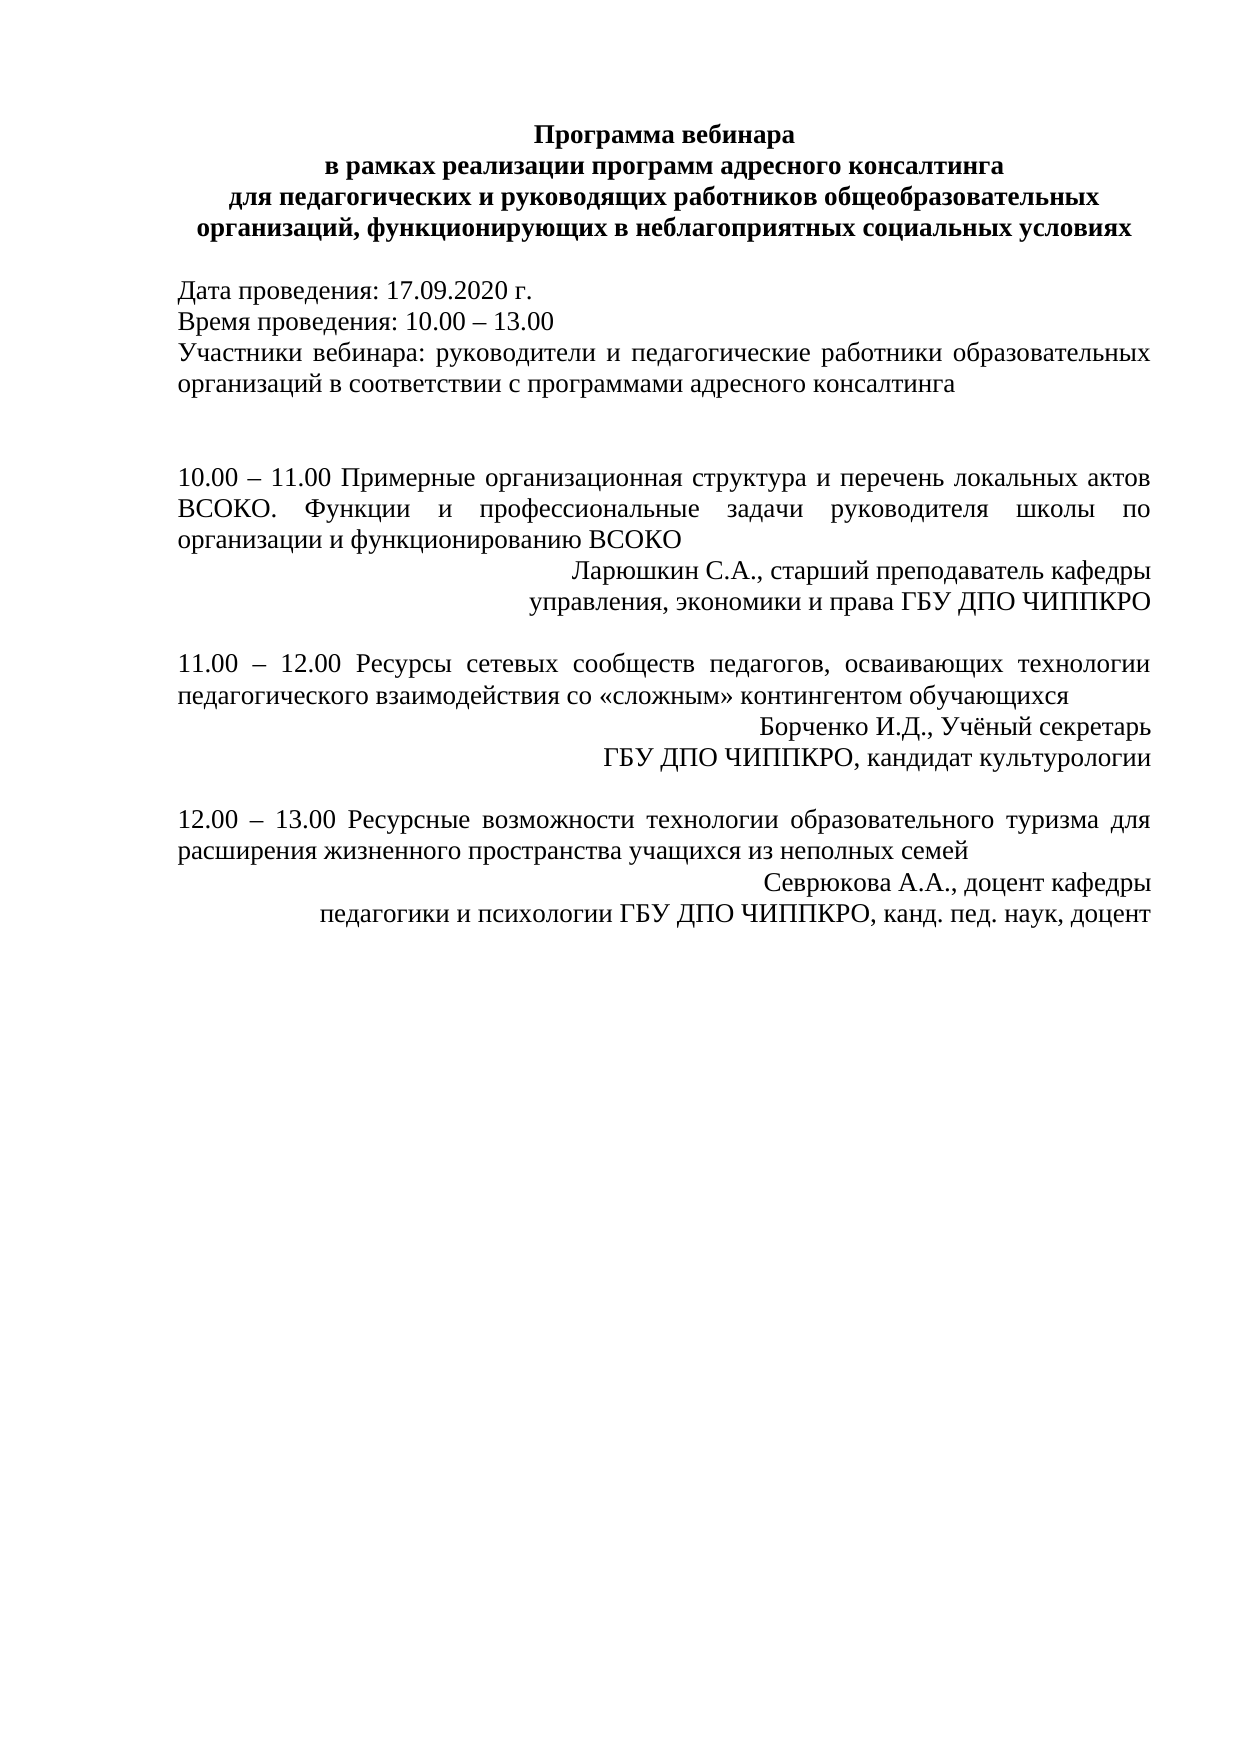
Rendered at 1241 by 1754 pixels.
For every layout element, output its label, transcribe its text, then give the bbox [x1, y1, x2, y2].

text организаций, функционирующих в неблагоприятных социальных условиях [177, 212, 1152, 243]
text Борченко И.Д., Учёный секретарь [177, 710, 1152, 741]
text педагогики и психологии ГБУ ДПО ЧИППКРО, канд. пед. наук, доцент [177, 897, 1152, 928]
text 12.00 – 13.00 Ресурсные возможности технологии образовательного туризма для расширения жизненного пространства учащихся из неполных семей [177, 803, 1152, 866]
text в рамках реализации программ адресного консалтинга [177, 149, 1152, 180]
text управления, экономики и права ГБУ ДПО ЧИППКРО [177, 585, 1152, 616]
text Дата проведения: 17.09.2020 г. [177, 274, 1152, 305]
text Севрюкова А.А., доцент кафедры [177, 866, 1152, 897]
text ГБУ ДПО ЧИППКРО, кандидат культурологии [177, 741, 1152, 772]
text 11.00 – 12.00 Ресурсы сетевых сообществ педагогов, осваивающих технологии педагогического взаимодействия со «сложным» контингентом обучающихся [177, 648, 1152, 710]
text Время проведения: 10.00 – 13.00 [177, 305, 1152, 336]
text 10.00 – 11.00 Примерные организационная структура и перечень локальных актов ВСОКО. Функции и профессиональные задачи руководителя школы по организации и функционированию ВСОКО [177, 461, 1152, 554]
text Участники вебинара: руководители и педагогические работники образовательных организаций в соответствии с программами адресного консалтинга [177, 336, 1152, 398]
text Ларюшкин С.А., старший преподаватель кафедры [177, 554, 1152, 585]
text Программа вебинара [177, 118, 1152, 149]
text для педагогических и руководящих работников общеобразовательных [177, 180, 1152, 212]
